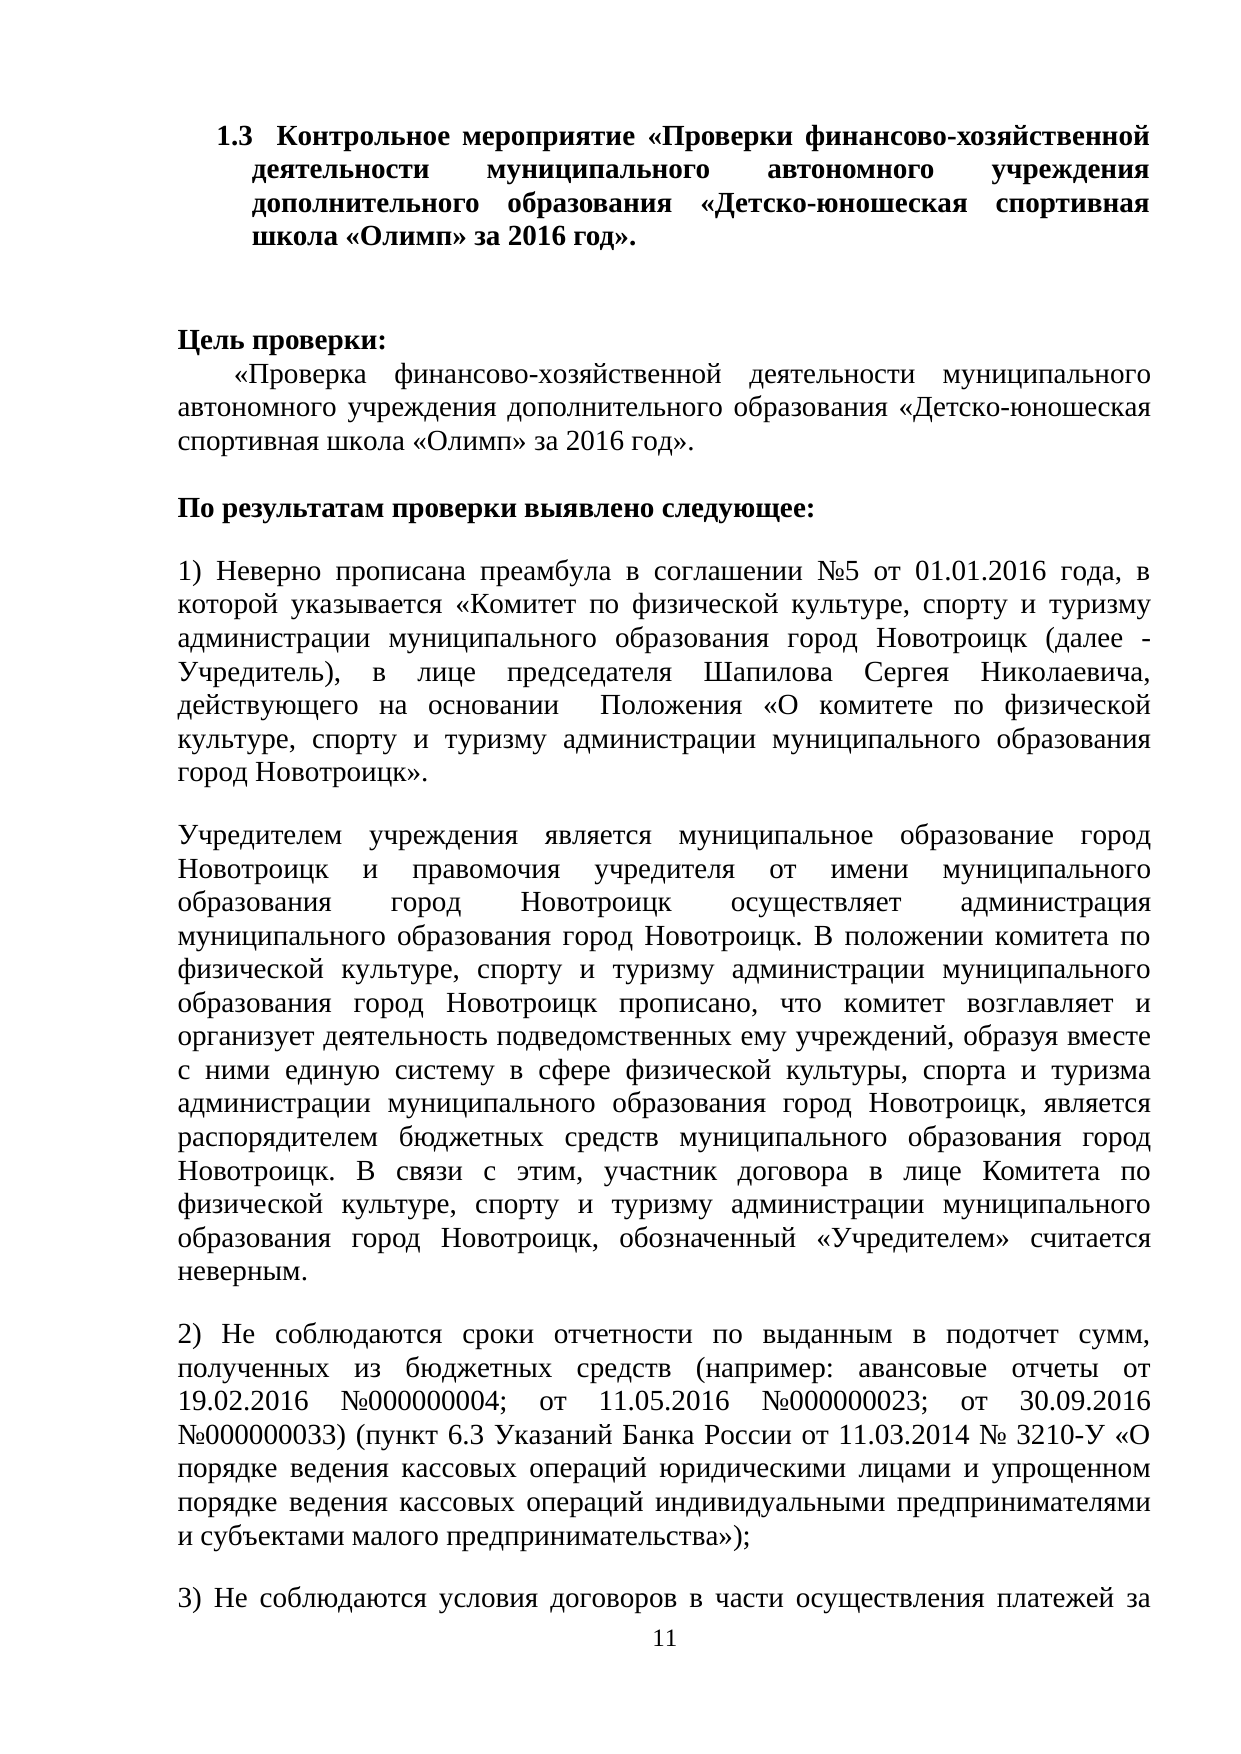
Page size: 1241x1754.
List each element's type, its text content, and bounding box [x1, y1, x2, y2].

text Цель проверки: [177, 322, 1152, 356]
text 1.3 Контрольное мероприятие «Проверки финансово-хозяйственной деятельности муниципального автономного учреждения дополнительного образования «Детско-юношеская спортивная школа «Олимп» за 2016 год». [216, 118, 1150, 252]
text 1) Неверно прописана преамбула в соглашении №5 от 01.01.2016 года, в которой указывается «Комитет по физической культуре, спорту и туризму администрации муниципального образования город Новотроицк (далее - Учредитель), в лице председателя Шапилова Сергея Николаевича, действующего на основании Положения «О комитете по физической культуре, спорту и туризму администрации муниципального образования город Новотроицк». [177, 553, 1152, 788]
text Учредителем учреждения является муниципальное образование город Новотроицк и правомочия учредителя от имени муниципального образования город Новотроицк осуществляет администрация муниципального образования город Новотроицк. В положении комитета по физической культуре, спорту и туризму администрации муниципального образования город Новотроицк прописано, что комитет возглавляет и организует деятельность подведомственных ему учреждений, образуя вместе с ними единую систему в сфере физической культуры, спорта и туризма администрации муниципального образования город Новотроицк, является распорядителем бюджетных средств муниципального образования город Новотроицк. В связи с этим, участник договора в лице Комитета по физической культуре, спорту и туризму администрации муниципального образования город Новотроицк, обозначенный «Учредителем» считается неверным. [177, 817, 1152, 1287]
text По результатам проверки выявлено следующее: [177, 490, 1152, 523]
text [177, 1581, 1152, 1614]
text 2) Не соблюдаются сроки отчетности по выданным в подотчет сумм, полученных из бюджетных средств (например: авансовые отчеты от 19.02.2016 №000000004; от 11.05.2016 №000000023; от 30.09.2016 №000000033) (пункт 6.3 Указаний Банка России от 11.03.2014 № 3210-У «О порядке ведения кассовых операций юридическими лицами и упрощенном порядке ведения кассовых операций индивидуальными предпринимателями и субъектами малого предпринимательства»); [177, 1316, 1152, 1551]
text «Проверка финансово-хозяйственной деятельности муниципального автономного учреждения дополнительного образования «Детско-юношеская спортивная школа «Олимп» за 2016 год». [177, 356, 1152, 456]
